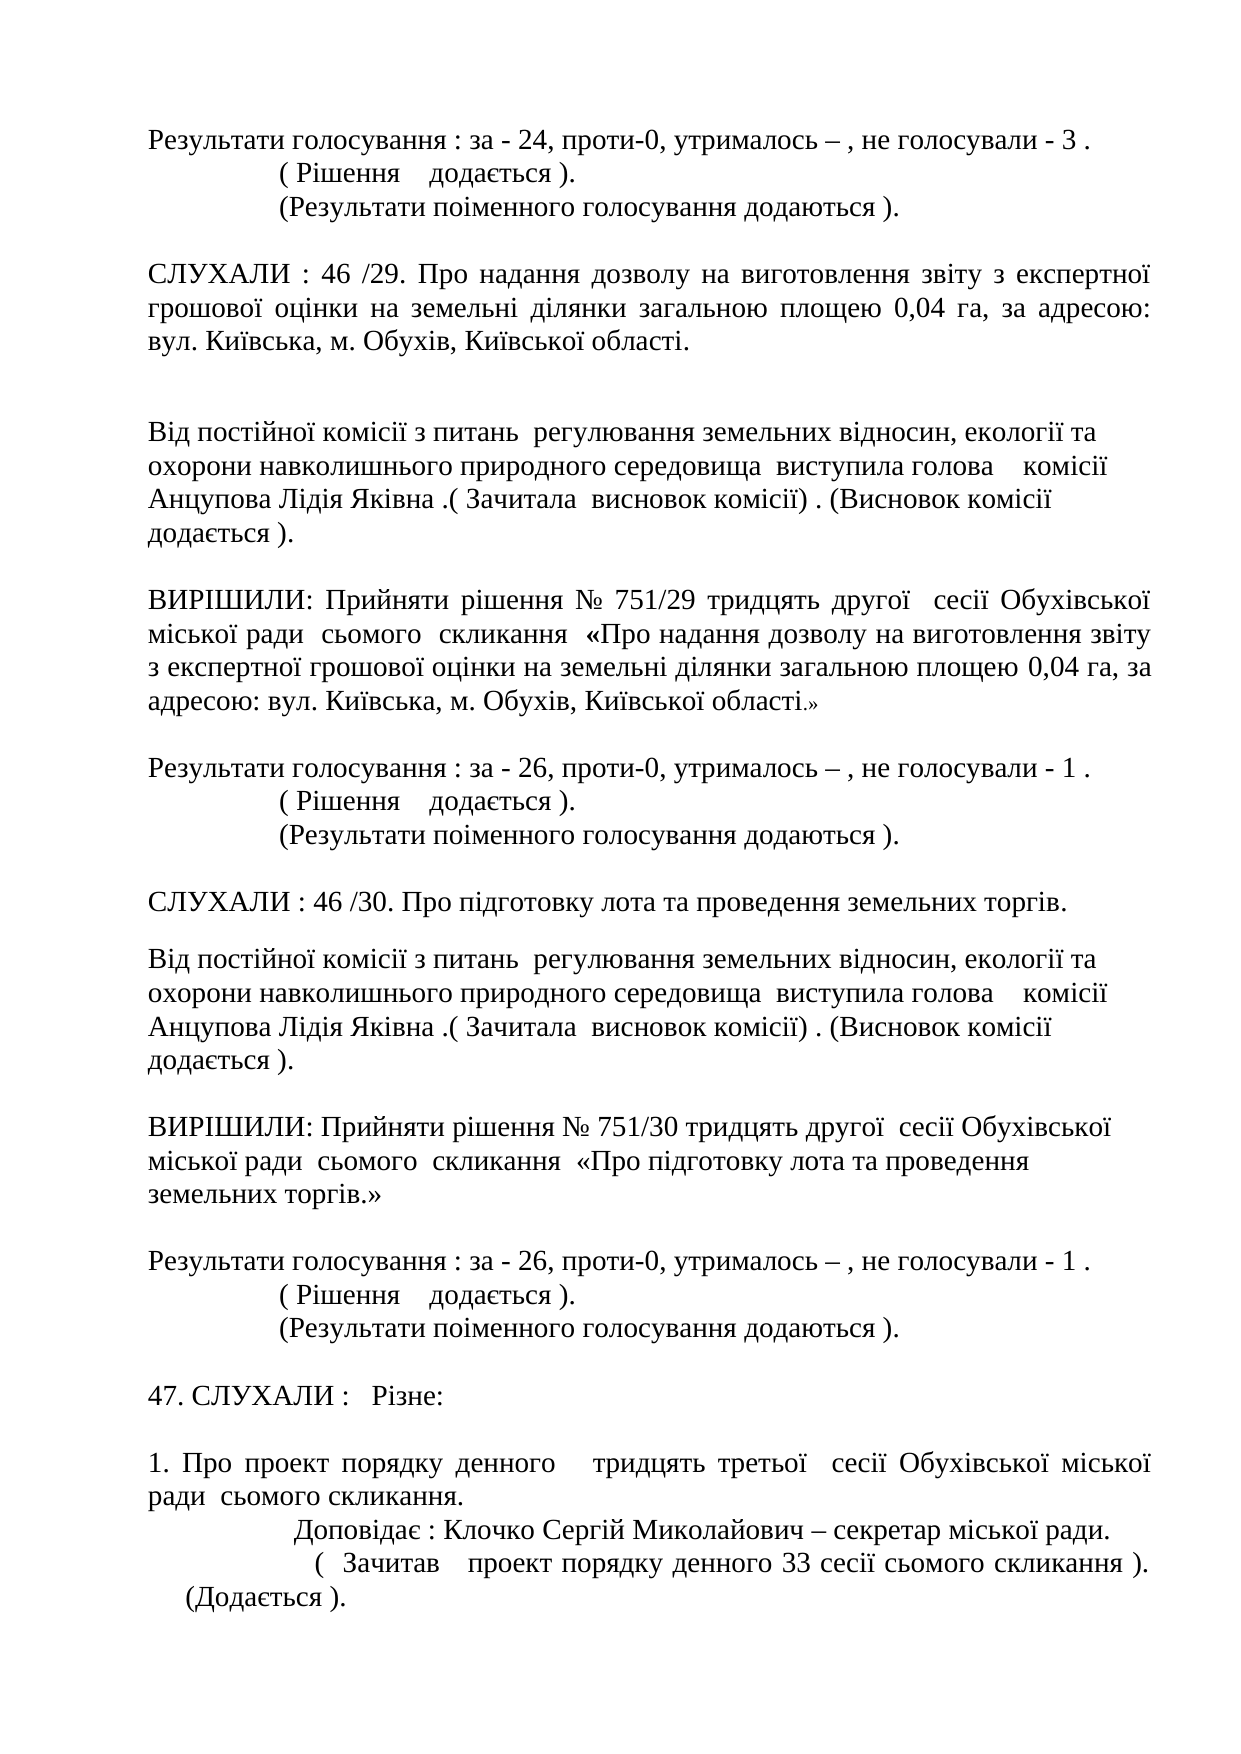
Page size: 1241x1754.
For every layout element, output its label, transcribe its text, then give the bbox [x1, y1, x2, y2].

subtitle (Результати поіменного голосування додаються ). [148, 1311, 1152, 1344]
subtitle ( Рішення додається ). [148, 783, 1152, 817]
text СЛУХАЛИ : 46 /30. Про підготовку лота та проведення земельних торгів. [313, 884, 1152, 918]
subtitle Результати голосування : за - 24, проти-0, утрималось – , не голосували - 3 . [148, 122, 1152, 156]
subtitle Результати голосування : за - 26, проти-0, утрималось – , не голосували - 1 . [148, 750, 1152, 783]
subtitle (Результати поіменного голосування додаються ). [148, 189, 1152, 223]
text СЛУХАЛИ : 46 /29. Про надання дозволу на виготовлення звіту з експертної грошової оцінки на земельні ділянки загальною площею 0,04 га, за адресою: вул. Київська, м. Обухів, Київської області. [148, 256, 1152, 357]
subtitle ( Рішення додається ). [148, 156, 1152, 189]
subtitle (Результати поіменного голосування додаються ). [148, 817, 1152, 851]
text ( Зачитав проект порядку денного 33 сесії сьомого скликання ). (Додається ). [185, 1545, 1152, 1612]
subtitle ( Рішення додається ). [148, 1277, 1152, 1311]
subtitle 1. Про проект порядку денного тридцять третьої сесії Обухівської міської ради сьомого скликання. [148, 1445, 1152, 1512]
text ВИРІШИЛИ: Прийняти рішення № 751/30 тридцять другої сесії Обухівської міської ради сьомого скликання «Про підготовку лота та проведення земельних торгів.» [148, 1109, 1152, 1210]
text ВИРІШИЛИ: Прийняти рішення № 751/29 тридцять другої сесії Обухівської міської ради сьомого скликання «Про надання дозволу на виготовлення звіту з експертної грошової оцінки на земельні ділянки загальною площею 0,04 га, за адресою: вул. Київська, м. Обухів, Київської області.» [148, 582, 1152, 716]
subtitle Результати голосування : за - 26, проти-0, утрималось – , не голосували - 1 . [148, 1243, 1152, 1277]
text Доповідає : Клочко Сергій Миколайович – секретар міської ради. [148, 1512, 1152, 1545]
subtitle 47. СЛУХАЛИ : Різне: [148, 1378, 1152, 1411]
text СЛУХАЛИ : 46 /30. Про підготовку лота та проведення земельних торгів. [148, 884, 306, 918]
